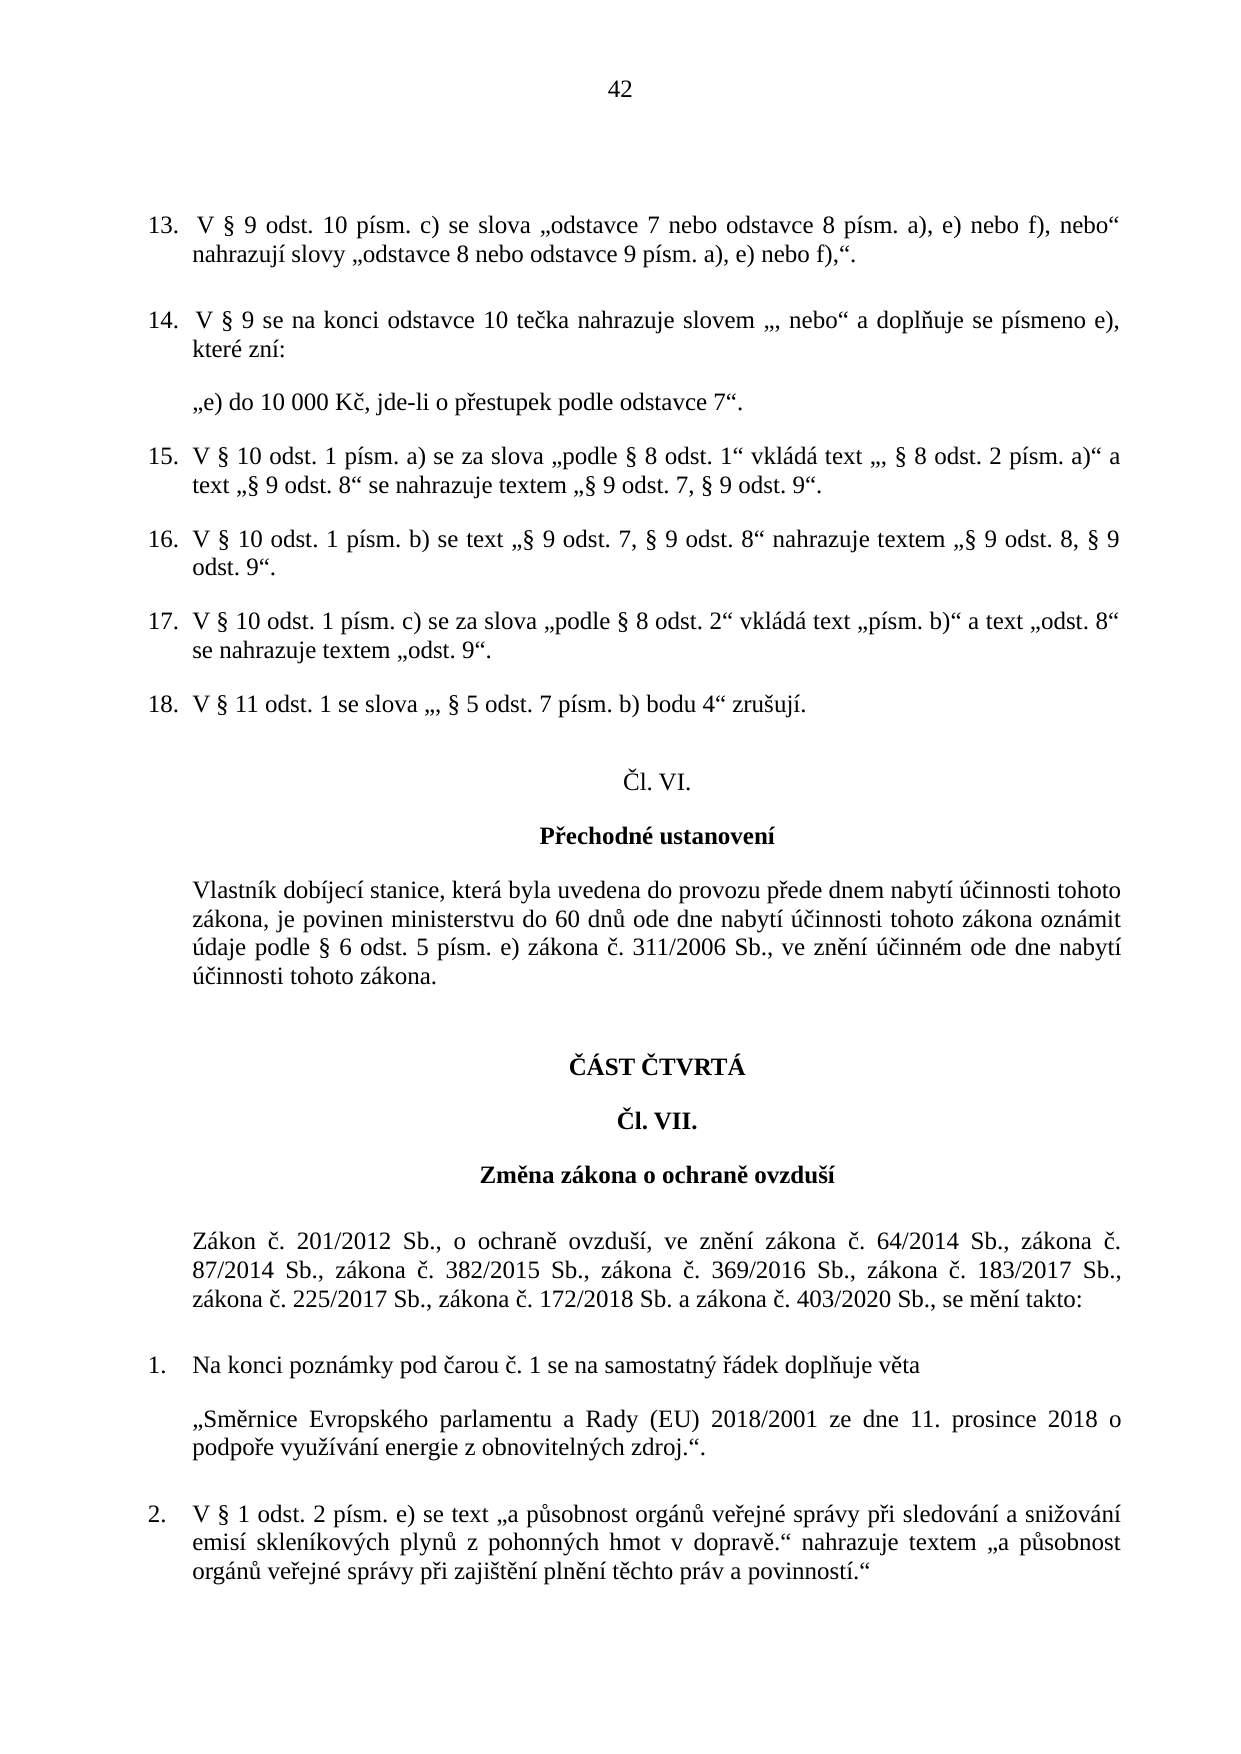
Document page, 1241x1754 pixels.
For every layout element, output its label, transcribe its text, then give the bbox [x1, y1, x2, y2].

text „e) do 10 000 Kč, jde-li o přestupek podle odstavce 7“. [192, 387, 1122, 416]
text Čl. VI. [192, 767, 1122, 796]
text 15. V § 10 odst. 1 písm. a) se za slova „podle § 8 odst. 1“ vkládá text „, § 8 odst. 2 písm. a)“ a text „§ 9 odst. 8“ se nahrazuje textem „§ 9 odst. 7, § 9 odst. 9“. [148, 441, 1122, 499]
text 14. V § 9 se na konci odstavce 10 tečka nahrazuje slovem „, nebo“ a doplňuje se písmeno e), které zní: [148, 305, 1122, 362]
text 2. V § 1 odst. 2 písm. e) se text „a působnost orgánů veřejné správy při sledování a snižování emisí skleníkových plynů z pohonných hmot v dopravě.“ nahrazuje textem „a působnost orgánů veřejné správy při zajištění plnění těchto práv a povinností.“ [148, 1499, 1122, 1585]
text Změna zákona o ochraně ovzduší [192, 1160, 1122, 1189]
text 18. V § 11 odst. 1 se slova „, § 5 odst. 7 písm. b) bodu 4“ zrušují. [148, 689, 1122, 717]
text 13. V § 9 odst. 10 písm. c) se slova „odstavce 7 nebo odstavce 8 písm. a), e) nebo f), nebo“ nahrazují slovy „odstavce 8 nebo odstavce 9 písm. a), e) nebo f),“. [148, 210, 1122, 267]
text Vlastník dobíjecí stanice, která byla uvedena do provozu přede dnem nabytí účinnosti tohoto zákona, je povinen ministerstvu do 60 dnů ode dne nabytí účinnosti tohoto zákona oznámit údaje podle § 6 odst. 5 písm. e) zákona č. 311/2006 Sb., ve znění účinném ode dne nabytí účinnosti tohoto zákona. [192, 875, 1122, 990]
text 17. V § 10 odst. 1 písm. c) se za slova „podle § 8 odst. 2“ vkládá text „písm. b)“ a text „odst. 8“ se nahrazuje textem „odst. 9“. [148, 606, 1122, 664]
text ČÁST ČTVRTÁ [192, 1052, 1122, 1081]
text 16. V § 10 odst. 1 písm. b) se text „§ 9 odst. 7, § 9 odst. 8“ nahrazuje textem „§ 9 odst. 8, § 9 odst. 9“. [148, 524, 1122, 581]
text Přechodné ustanovení [192, 821, 1122, 850]
text „Směrnice Evropského parlamentu a Rady (EU) 2018/2001 ze dne 11. prosince 2018 o podpoře využívání energie z obnovitelných zdroj.“. [192, 1404, 1122, 1461]
text Zákon č. 201/2012 Sb., o ochraně ovzduší, ve znění zákona č. 64/2014 Sb., zákona č. 87/2014 Sb., zákona č. 382/2015 Sb., zákona č. 369/2016 Sb., zákona č. 183/2017 Sb., zákona č. 225/2017 Sb., zákona č. 172/2018 Sb. a zákona č. 403/2020 Sb., se mění takto: [192, 1226, 1122, 1312]
list 1. Na konci poznámky pod čarou č. 1 se na samostatný řádek doplňuje věta [148, 1350, 1122, 1379]
text Čl. VII. [192, 1106, 1122, 1135]
